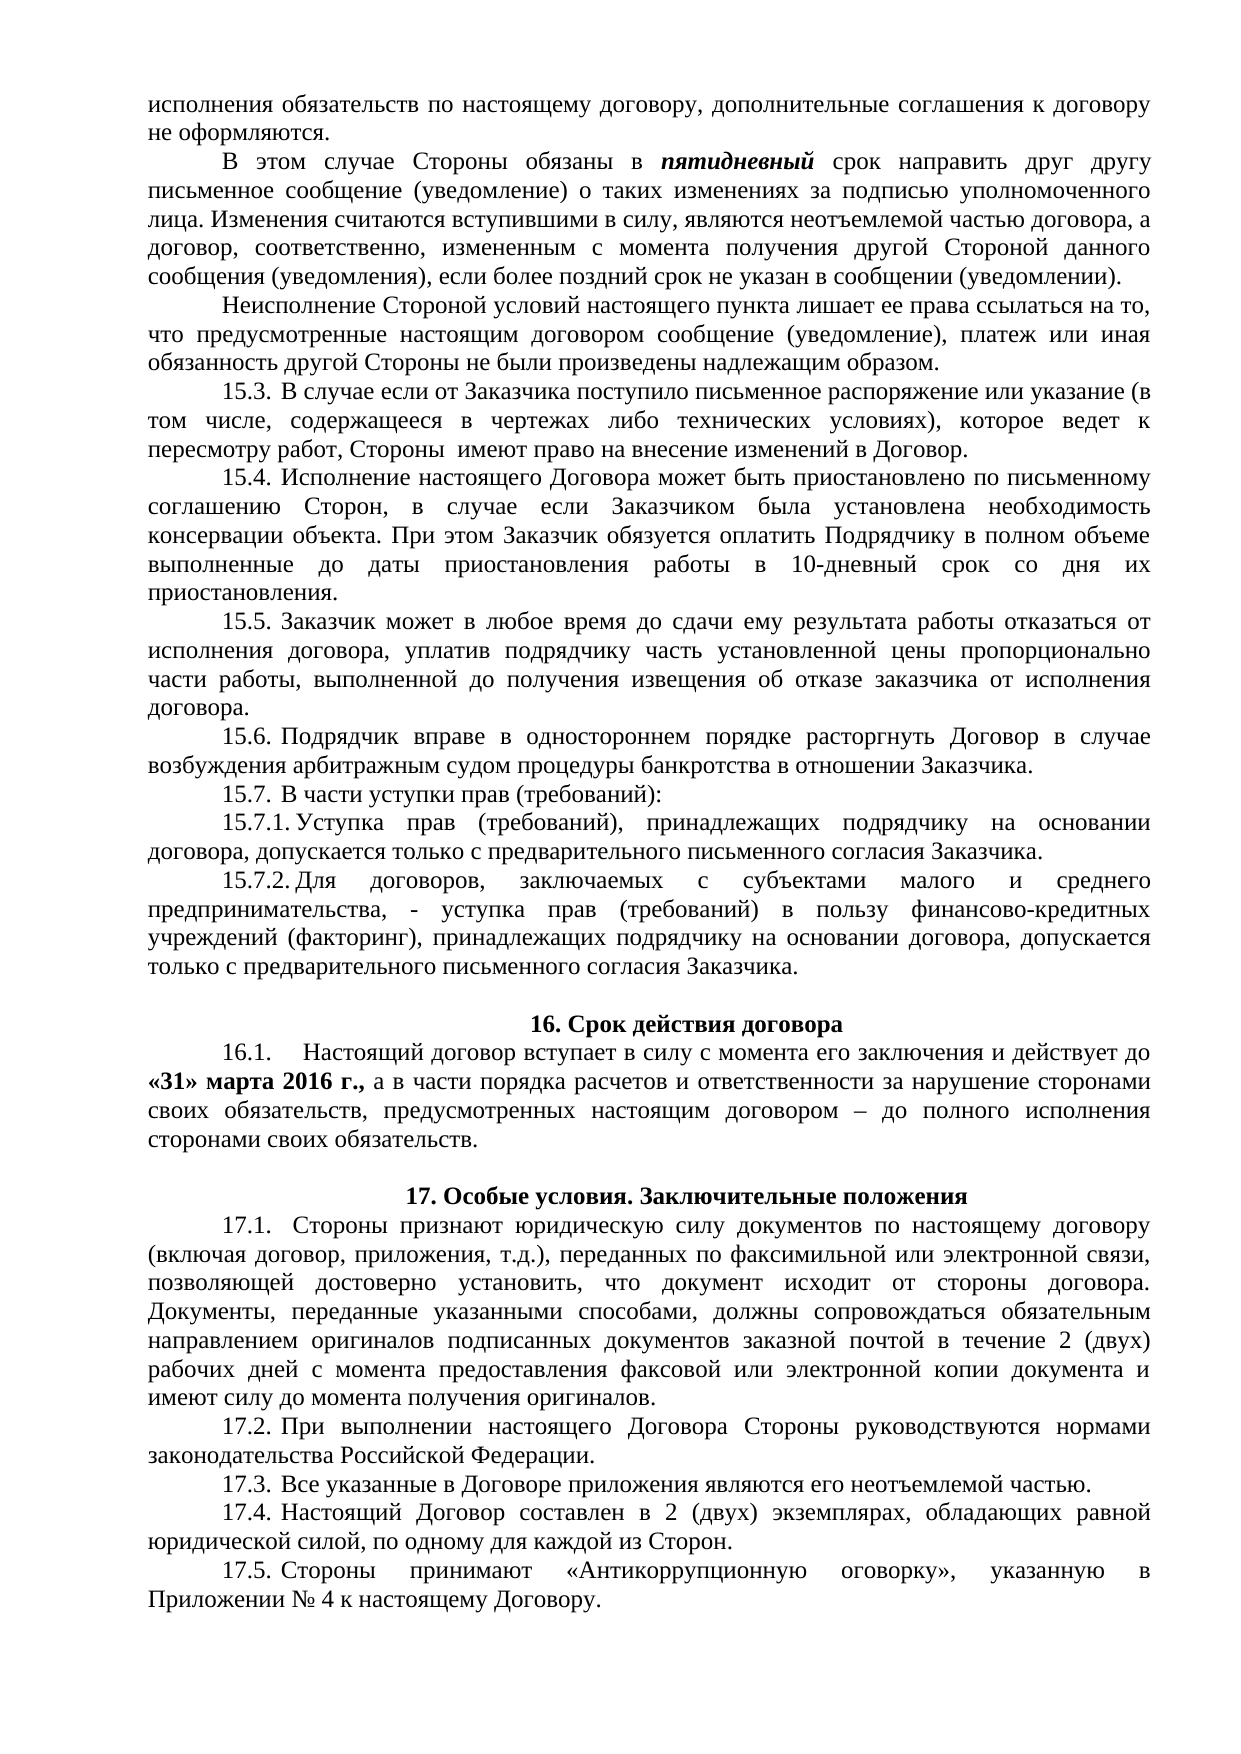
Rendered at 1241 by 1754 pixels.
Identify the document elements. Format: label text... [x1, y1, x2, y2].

list В случае если от Заказчика поступило письменное распоряжение или указание (в том числе, содержащееся в чертежах либо технических условиях), которое ведет к пересмотру работ, Стороны имеют право на внесение изменений в Договор. [148, 376, 1152, 462]
list Все указанные в Договоре приложения являются его неотъемлемой частью. [148, 1469, 1152, 1497]
list Заказчик может в любое время до сдачи ему результата работы отказаться от исполнения договора, уплатив подрядчику часть установленной цены пропорционально части работы, выполненной до получения извещения об отказе заказчика от исполнения договора. [148, 606, 1152, 721]
text 16. Срок действия договора [222, 1009, 1152, 1037]
text 17. Особые условия. Заключительные положения [222, 1181, 1152, 1210]
list Стороны принимают «Антикоррупционную оговорку», указанную в Приложении № 4 к настоящему Договору. [148, 1555, 1152, 1612]
list Подрядчик вправе в одностороннем порядке расторгнуть Договор в случае возбуждения арбитражным судом процедуры банкротства в отношении Заказчика. [148, 721, 1152, 779]
list При выполнении настоящего Договора Стороны руководствуются нормами законодательства Российской Федерации. [148, 1411, 1152, 1469]
list Настоящий Договор составлен в 2 (двух) экземплярах, обладающих равной юридической силой, по одному для каждой из Сторон. [148, 1497, 1152, 1555]
list Исполнение настоящего Договора может быть приостановлено по письменному соглашению Сторон, в случае если Заказчиком была установлена необходимость консервации объекта. При этом Заказчик обязуется оплатить Подрядчику в полном объеме выполненные до даты приостановления работы в 10-дневный срок со дня их приостановления. [148, 462, 1152, 606]
list Уступка прав (требований), принадлежащих подрядчику на основании договора, допускается только с предварительного письменного согласия Заказчика. [148, 807, 1152, 865]
text В этом случае Стороны обязаны в пятидневный срок направить друг другу письменное сообщение (уведомление) о таких изменениях за подписью уполномоченного лица. Изменения считаются вступившими в силу, являются неотъемлемой частью договора, а договор, соответственно, измененным с момента получения другой Стороной данного сообщения (уведомления), если более поздний срок не указан в сообщении (уведомлении). [148, 146, 1152, 290]
list Настоящий договор вступает в силу с момента его заключения и действует до «31» марта 2016 г., а в части порядка расчетов и ответственности за нарушение сторонами своих обязательств, предусмотренных настоящим договором – до полного исполнения сторонами своих обязательств. [148, 1037, 1152, 1152]
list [148, 89, 1152, 146]
list Стороны признают юридическую силу документов по настоящему договору (включая договор, приложения, т.д.), переданных по факсимильной или электронной связи, позволяющей достоверно установить, что документ исходит от стороны договора. Документы, переданные указанными способами, должны сопровождаться обязательным направлением оригиналов подписанных документов заказной почтой в течение 2 (двух) рабочих дней с момента предоставления факсовой или электронной копии документа и имеют силу до момента получения оригиналов. [148, 1210, 1152, 1411]
text Неисполнение Стороной условий настоящего пункта лишает ее права ссылаться на то, что предусмотренные настоящим договором сообщение (уведомление), платеж или иная обязанность другой Стороны не были произведены надлежащим образом. [148, 290, 1152, 376]
list Для договоров, заключаемых с субъектами малого и среднего предпринимательства, - уступка прав (требований) в пользу финансово-кредитных учреждений (факторинг), принадлежащих подрядчику на основании договора, допускается только с предварительного письменного согласия Заказчика. [148, 865, 1152, 980]
list В части уступки прав (требований): [148, 779, 1152, 807]
